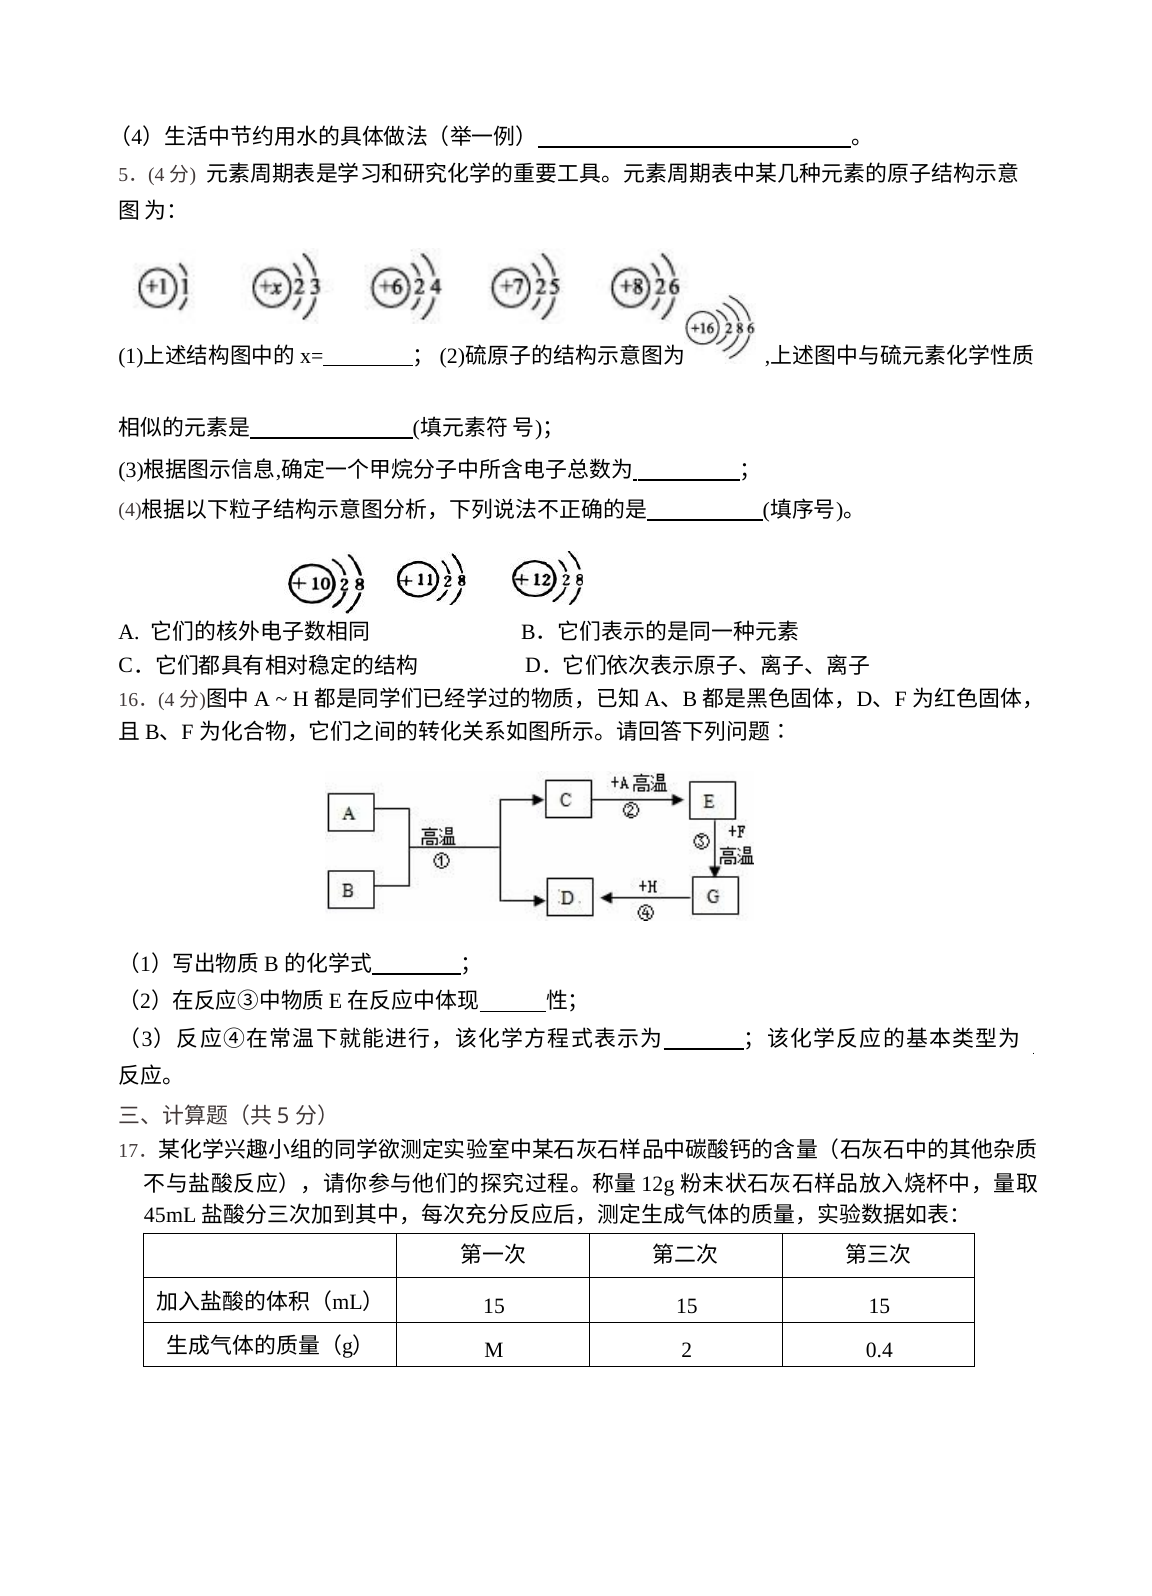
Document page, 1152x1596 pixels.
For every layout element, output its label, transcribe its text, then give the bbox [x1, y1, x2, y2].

table_cell 2 [590, 1323, 782, 1366]
picture [393, 551, 466, 605]
text 三、计算题（共 5 分） [118, 1095, 1060, 1130]
text (3)根据图示信息,确定一个甲烷分子中所含电子总数为 ； [118, 449, 1060, 483]
picture [510, 551, 583, 605]
table_cell M [397, 1323, 589, 1366]
text （4）生活中节约用水的具体做法（举一例） 。 [103, 117, 879, 150]
table_cell 加入盐酸的体积（mL） [144, 1278, 396, 1322]
text （3）反应④在常温下就能进行，该化学方程式表示为 ；该化学反应的基本类型为 反应。 [118, 1021, 1040, 1090]
text 17．某化学兴趣小组的同学欲测定实验室中某石灰石样品中碳酸钙的含量（石灰石中的其他杂质 不与盐酸反应），请你参与他们的探究过程。称量 12g 粉末状石灰石样品放入烧杯中，量取 [118, 1131, 1041, 1198]
text （2）在反应③中物质 E 在反应中体现 性； [118, 983, 1060, 1015]
text （1）写出物质 B 的化学式 ； [118, 946, 1060, 978]
table_header 第二次 [590, 1234, 782, 1277]
table_header [144, 1234, 396, 1277]
picture [325, 771, 754, 921]
table_header 第一次 [397, 1234, 589, 1277]
text (4)根据以下粒子结构示意图分析，下列说法不正确的是 (填序号)。 [118, 492, 1060, 523]
table_cell 15 [783, 1278, 974, 1322]
picture [276, 551, 365, 614]
text C．它们都具有相对稳定的结构 D．它们依次表示原子、离子、离子 [118, 645, 1060, 678]
table_header 第三次 [783, 1234, 974, 1277]
text 16．(4 分)图中 A ~ H 都是同学们已经学过的物质，已知 A、B 都是黑色固体，D、F 为红色固体， 且 B、F 为化合物，它们之间的转化关系如图所示。请回答下列问题： [118, 681, 1053, 746]
picture [118, 248, 765, 364]
text A. 它们的核外电子数相同 B．它们表示的是同一种元素 [118, 614, 1060, 645]
text 5．(4 分) 元素周期表是学习和研究化学的重要工具。元素周期表中某几种元素的原子结构示意图 为： [118, 156, 1040, 225]
table_cell 生成气体的质量（g） [144, 1323, 396, 1366]
text (1)上述结构图中的 x= ； (2)硫原子的结构示意图为,上述图中与硫元素化学性质相似的元素是 (填元素符 号)； [118, 307, 1037, 449]
text 45mL 盐酸分三次加到其中，每次充分反应后，测定生成气体的质量，实验数据如表： [144, 1198, 1060, 1229]
table_cell 0.4 [783, 1323, 974, 1366]
table_cell 15 [590, 1278, 782, 1322]
table_cell 15 [397, 1278, 589, 1322]
